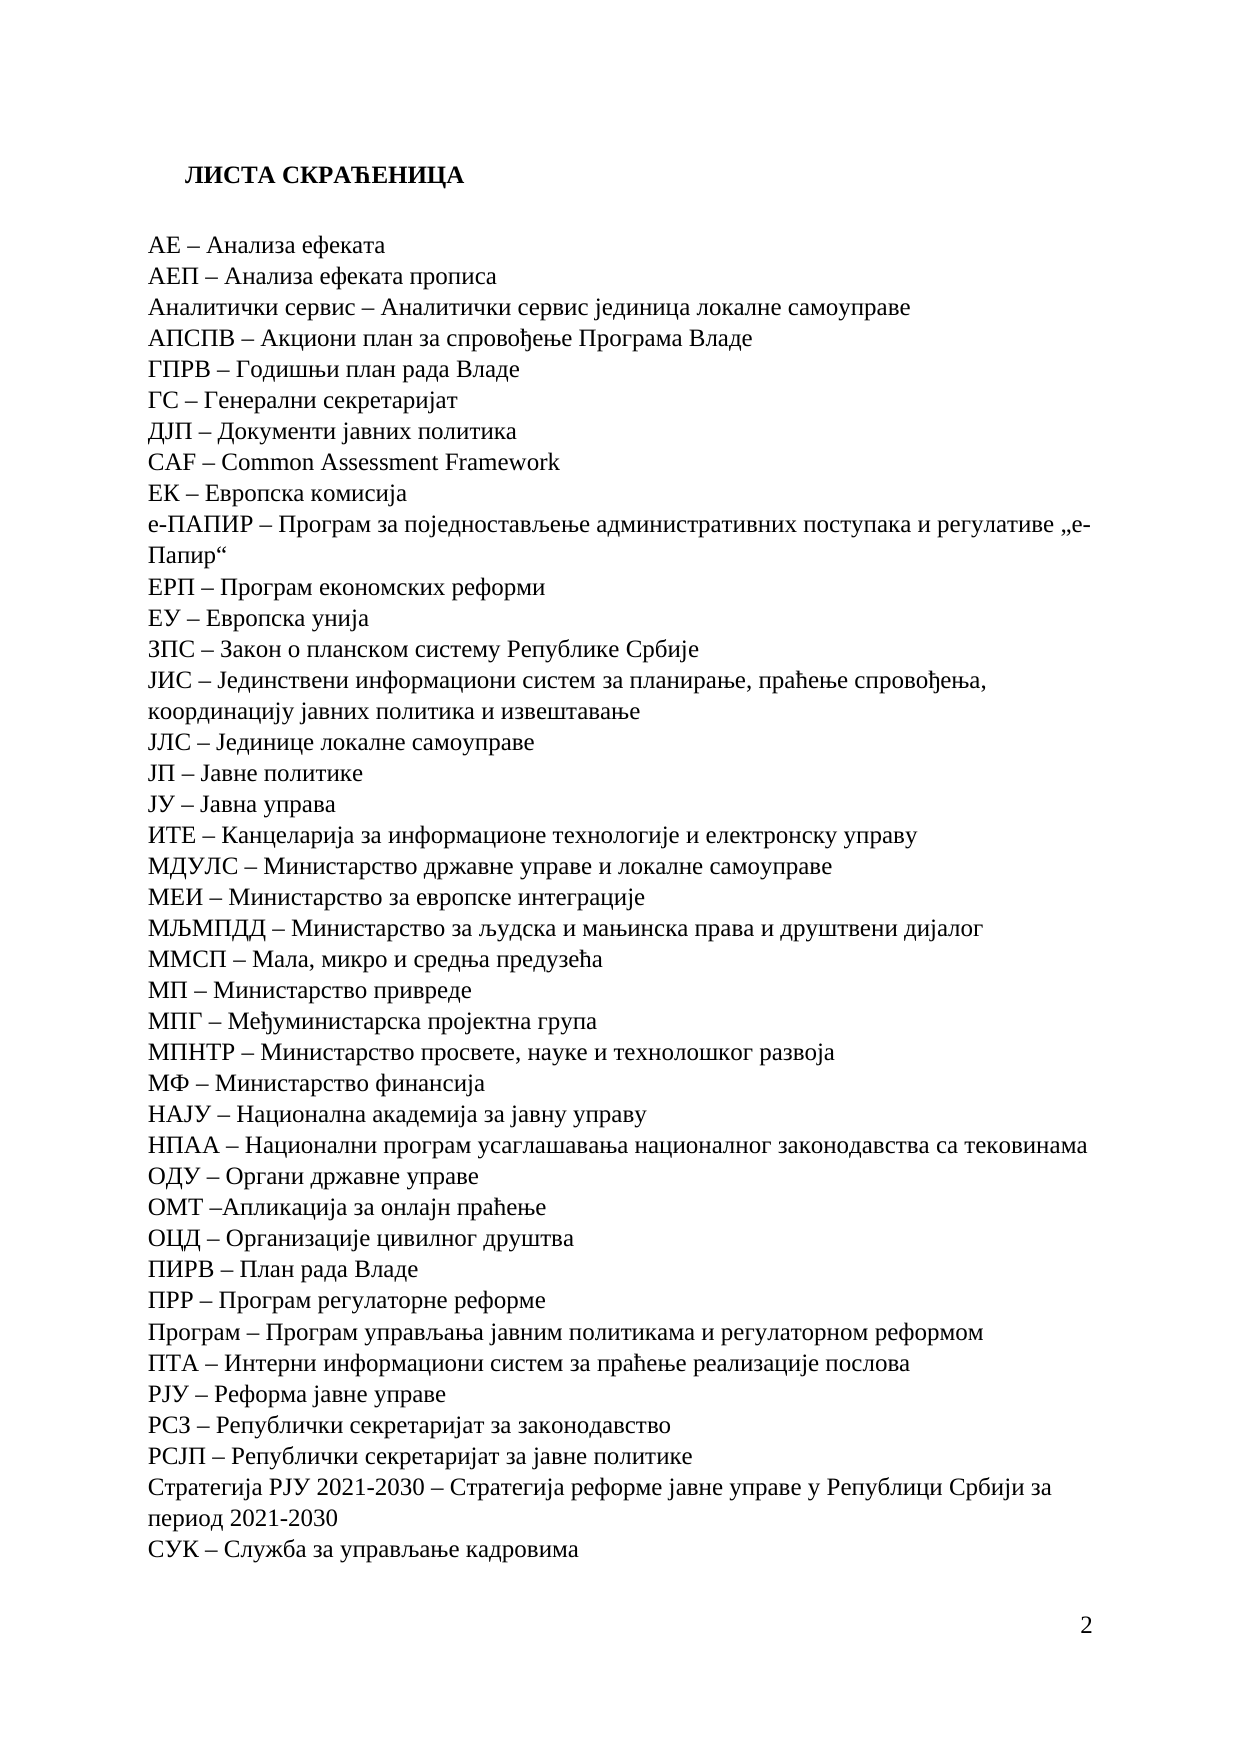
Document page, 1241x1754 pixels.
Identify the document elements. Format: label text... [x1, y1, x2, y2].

text ЗПС – Закон о планском систему Републике Србије [148, 634, 1093, 662]
text Стратегија РЈУ 2021-2030 – Стратегија реформе јавне управе у Републици Србији за период 2021-2030 [148, 1472, 1093, 1532]
text ЕУ – Европска унија [148, 603, 1093, 631]
text ЈЛС – Јединице локалне самоуправе [148, 727, 1093, 756]
text РСЈП – Републички секретаријат за јавне политике [148, 1441, 1093, 1469]
text ПИРВ – План рада Владе [148, 1254, 1093, 1283]
text ОМТ –Апликација за онлајн праћење [148, 1192, 1093, 1221]
text РЈУ – Реформа јавне управе [148, 1379, 1093, 1407]
text ПРР – Програм регулаторне реформе [148, 1286, 1093, 1314]
text МП – Министарство привреде [148, 975, 1093, 1004]
text ГПРВ – Годишњи план рада Владе [148, 354, 1093, 383]
text МПНТР – Министарство просвете, науке и технолошког развоја [148, 1037, 1093, 1066]
text ЕРП – Програм економских реформи [148, 572, 1093, 600]
text АЕ – Анализа ефеката [148, 230, 1093, 259]
text НПАА – Национални програм усаглашавања националног законодавства са тековинама [148, 1130, 1093, 1159]
text АЕП – Анализа ефеката прописа [148, 261, 1093, 290]
text ЕК – Европска комисија [148, 478, 1093, 507]
text е-ПАПИР – Програм за поједностављење административних поступака и регулативе „е-Папир“ [148, 509, 1093, 569]
text ИТЕ – Канцеларија за информационе технологије и електронску управу [148, 820, 1093, 849]
text МДУЛС – Министарство државне управе и локалне самоуправе [148, 851, 1093, 880]
text ЈУ – Јавна управа [148, 789, 1093, 818]
text ММСП – Мала, микро и средња предузећа [148, 944, 1093, 973]
text ГС – Генерални секретаријат [148, 385, 1093, 414]
text CAF – Common Assessment Framework [148, 447, 1093, 476]
text МЉМПДД – Министарство за људска и мањинска права и друштвени дијалог [148, 913, 1093, 942]
text РСЗ – Републички секретаријат за законодавство [148, 1410, 1093, 1438]
text ПТА – Интерни информациони систем за праћење реализације послова [148, 1348, 1093, 1376]
text ЛИСТА СКРАЋЕНИЦА [148, 160, 1093, 189]
text НАЈУ – Национална академија за јавну управу [148, 1099, 1093, 1128]
text АПСПВ – Акциони план за спровођење Програма Владе [148, 323, 1093, 352]
text МЕИ – Министарство за европске интеграције [148, 882, 1093, 911]
text ОДУ – Органи државне управе [148, 1161, 1093, 1190]
text ОЦД – Организације цивилног друштва [148, 1223, 1093, 1252]
text МФ – Министарство финансија [148, 1068, 1093, 1097]
text ЈП – Јавне политике [148, 758, 1093, 787]
text ДЈП – Документи јавних политика [148, 416, 1093, 445]
text МПГ – Међуминистарска пројектна група [148, 1006, 1093, 1035]
text СУК – Служба за управљање кадровима [148, 1534, 1093, 1563]
text Програм – Програм управљања јавним политикама и регулаторном реформом [148, 1317, 1093, 1345]
text ЈИС – Јединствени информациони систем за планирање, праћење спровођења, координацију јавних политика и извештавање [148, 665, 1093, 724]
text Аналитички сервис – Аналитички сервис јединица локалне самоуправе [148, 292, 1093, 321]
